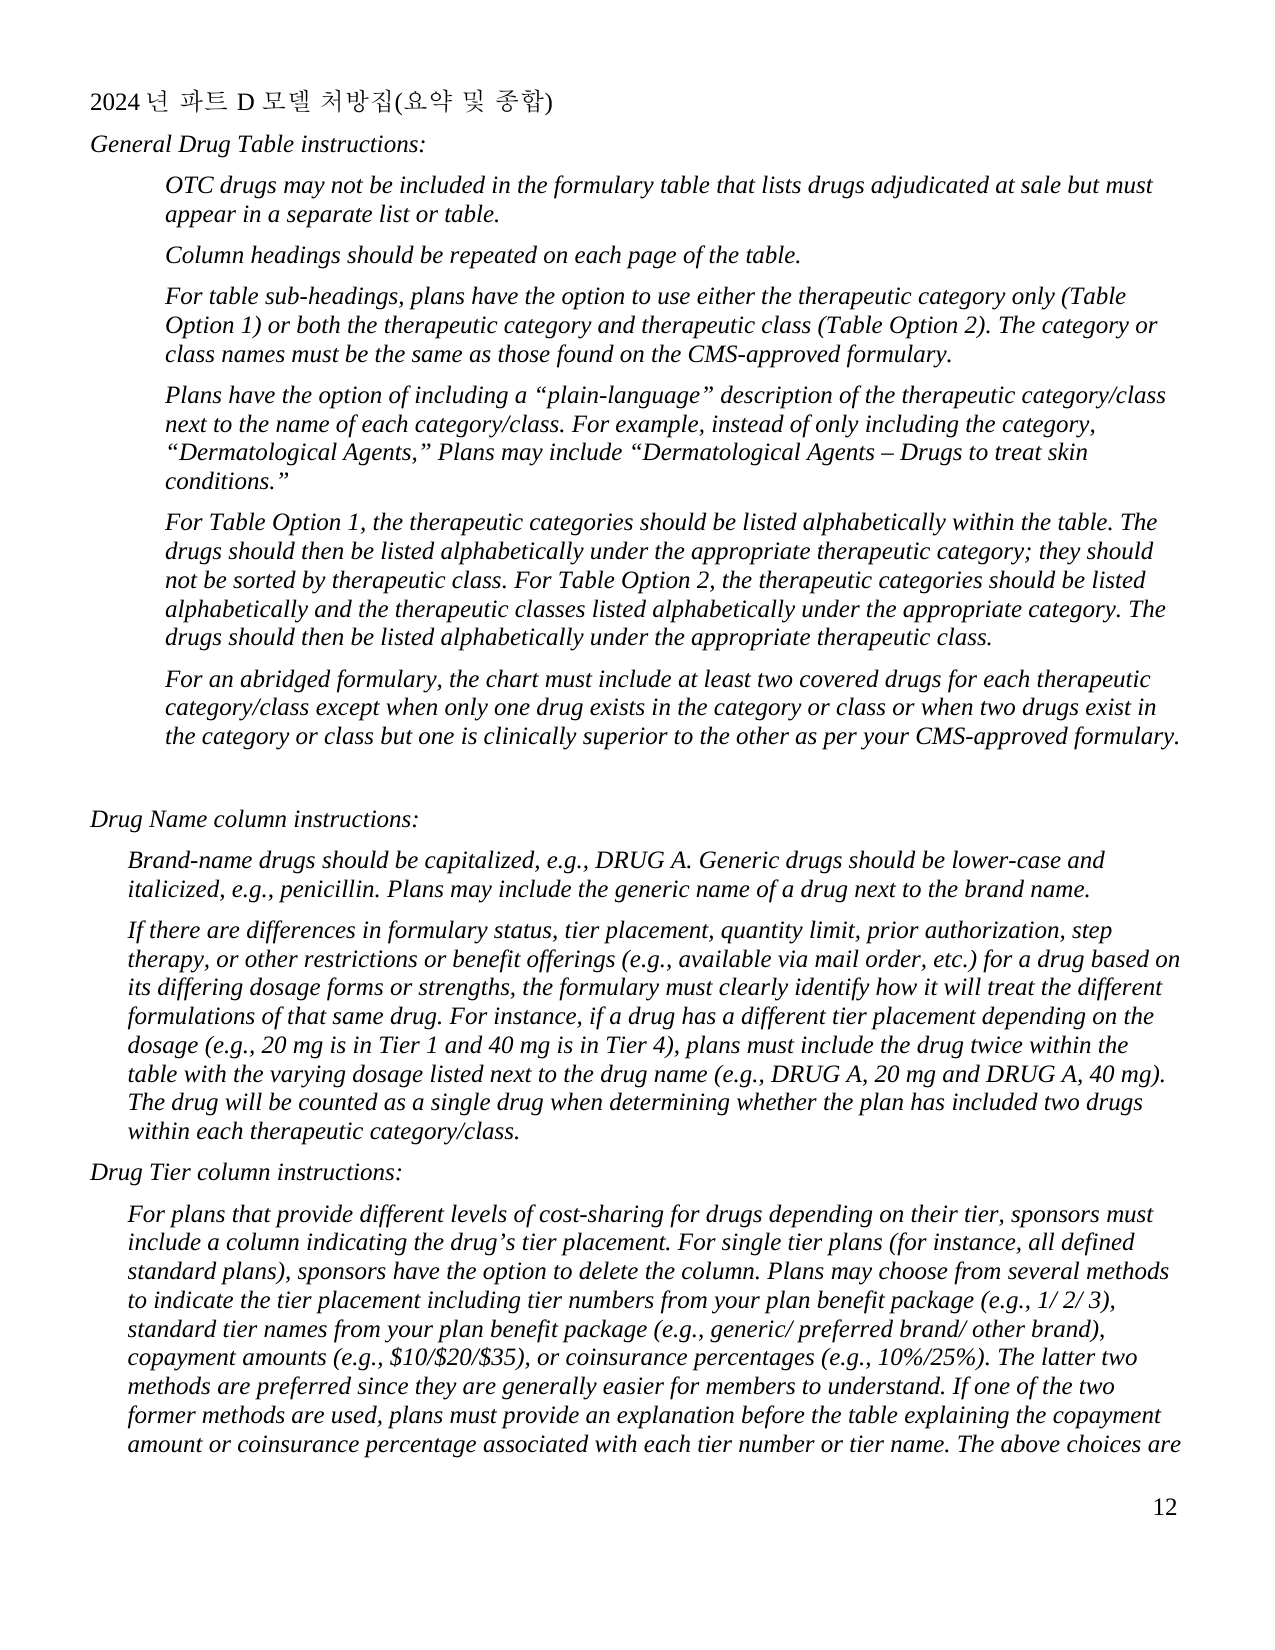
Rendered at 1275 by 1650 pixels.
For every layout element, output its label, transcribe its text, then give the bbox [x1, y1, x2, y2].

text For table sub-headings, plans have the option to use either the therapeutic category only (Table Option 1) or both the therapeutic category and therapeutic class (Table Option 2). The category or class names must be the same as those found on the CMS-approved formulary. [165, 281, 1185, 367]
text For an abridged formulary, the chart must include at least two covered drugs for each therapeutic category/class except when only one drug exists in the category or class or when two drugs exist in the category or class but one is clinically superior to the other as per your CMS-approved formulary. [165, 664, 1185, 750]
text General Drug Table instructions: [90, 129, 1185, 157]
text For Table Option 1, the therapeutic categories should be listed alphabetically within the table. The drugs should then be listed alphabetically under the appropriate therapeutic category; they should not be sorted by therapeutic class. For Table Option 2, the therapeutic categories should be listed alphabetically and the therapeutic classes listed alphabetically under the appropriate category. The drugs should then be listed alphabetically under the appropriate therapeutic class. [165, 507, 1185, 651]
text If there are differences in formulary status, tier placement, quantity limit, prior authorization, step therapy, or other restrictions or benefit offerings (e.g., available via mail order, etc.) for a drug based on its differing dosage forms or strengths, the formulary must clearly identify how it will treat the different formulations of that same drug. For instance, if a drug has a different tier placement depending on the dosage (e.g., 20 mg is in Tier 1 and 40 mg is in Tier 4), plans must include the drug twice within the table with the varying dosage listed next to the drug name (e.g., DRUG A, 20 mg and DRUG A, 40 mg). The drug will be counted as a single drug when determining whether the plan has included two drugs within each therapeutic category/class. [127, 915, 1185, 1145]
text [127, 1199, 1185, 1457]
text OTC drugs may not be included in the formulary table that lists drugs adjudicated at sale but must appear in a separate list or table. [165, 170, 1185, 227]
text Drug Tier column instructions: [90, 1157, 1185, 1186]
text Brand-name drugs should be capitalized, e.g., DRUG A. Generic drugs should be lower-case and italicized, e.g., penicillin. Plans may include the generic name of a drug next to the brand name. [127, 845, 1185, 902]
text Column headings should be repeated on each page of the table. [90, 240, 1185, 269]
text Plans have the option of including a “plain-language” description of the therapeutic category/class next to the name of each category/class. For example, instead of only including the category, “Dermatological Agents,” Plans may include “Dermatological Agents – Drugs to treat skin conditions.” [165, 380, 1185, 495]
text Drug Name column instructions: [90, 804, 1185, 832]
